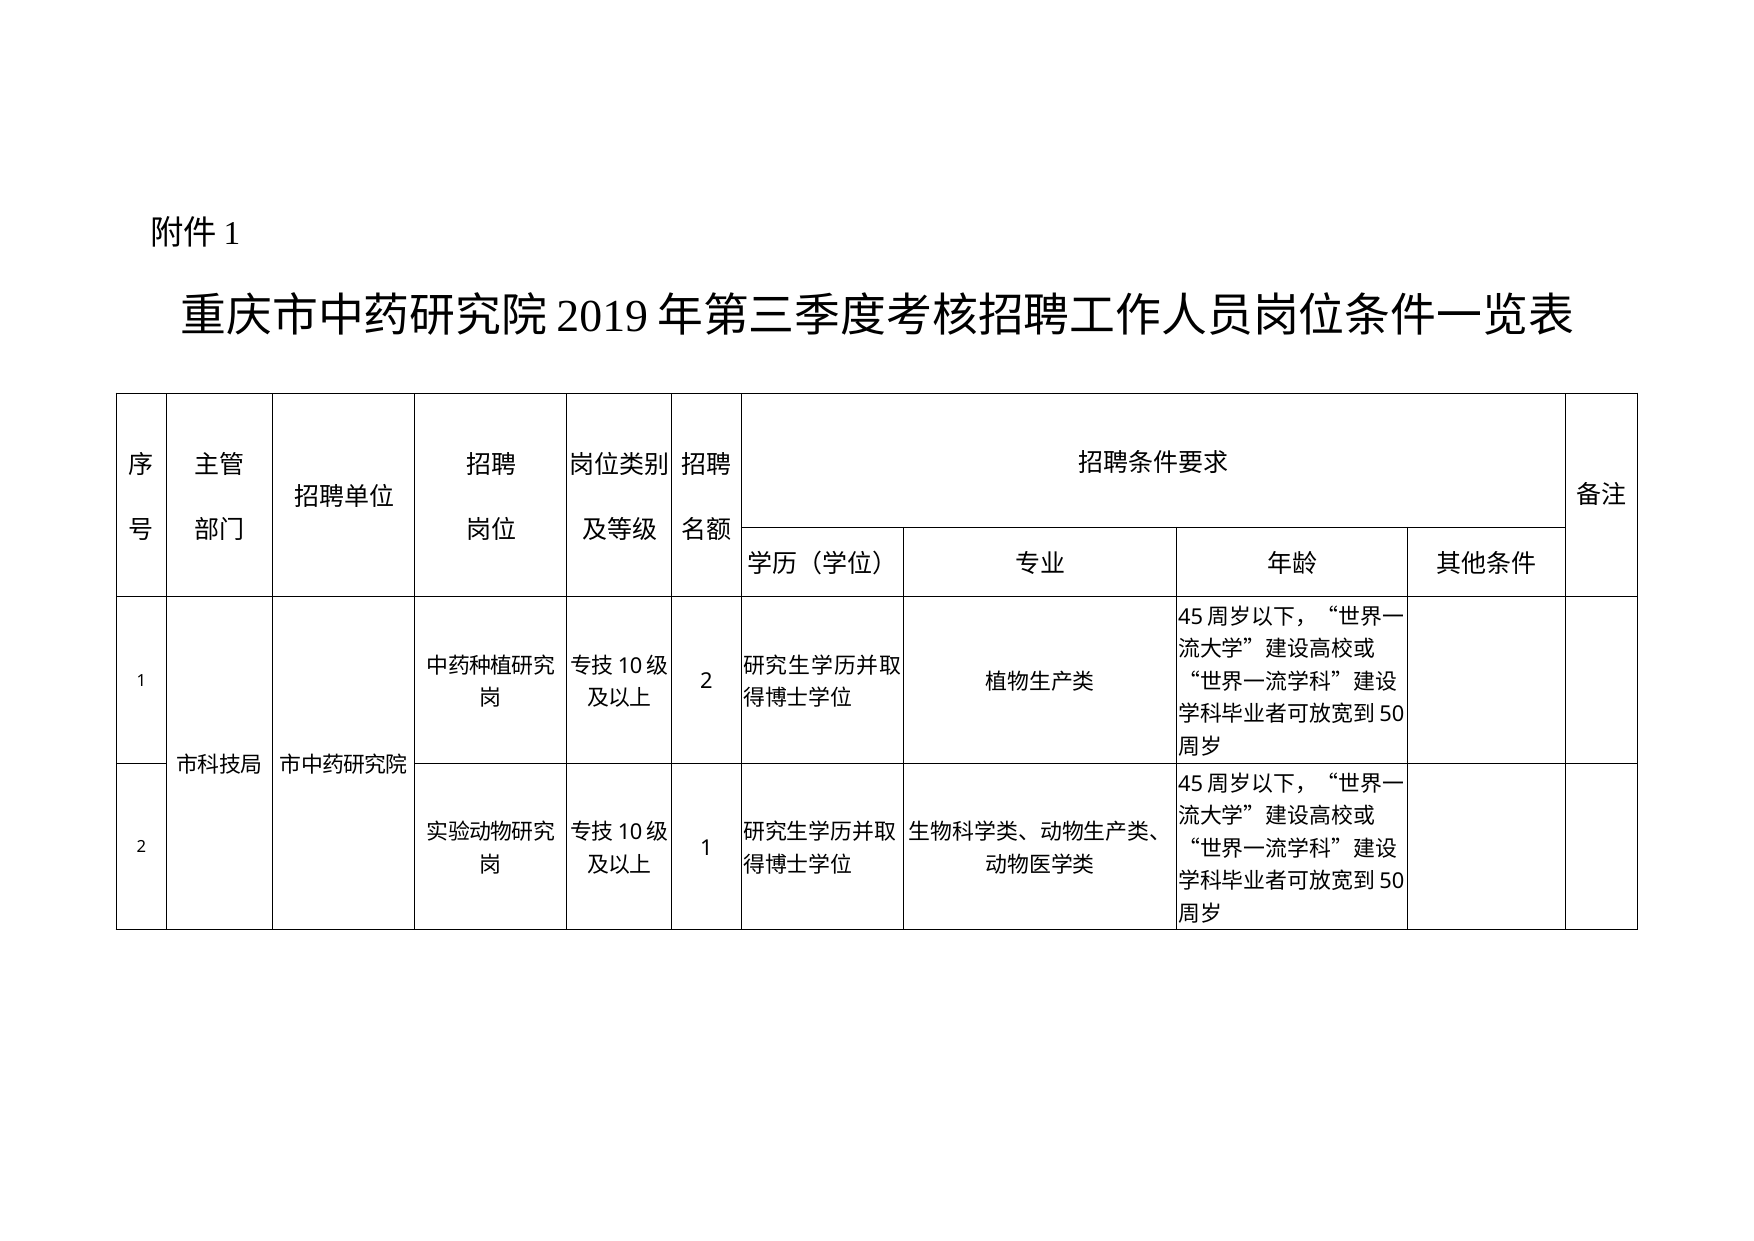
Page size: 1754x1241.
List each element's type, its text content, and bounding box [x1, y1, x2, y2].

text 附件1 [150, 198, 1604, 263]
table_cell 45周岁以下，“世界一流大学”建设高校或“世界一流学科”建设学科毕业者可放宽到50周岁 [1177, 764, 1407, 929]
table_cell 市科技局 [167, 597, 272, 929]
table_cell 生物科学类、动物生产类、动物医学类 [904, 764, 1176, 929]
table_cell 1 [672, 764, 741, 929]
table_cell 专技10级及以上 [567, 764, 671, 929]
table_cell 植物生产类 [904, 597, 1176, 763]
table_cell 年龄 [1177, 528, 1407, 596]
table_header 招聘 岗位 [415, 394, 566, 596]
table_cell [1408, 597, 1565, 763]
table_cell 市中药研究院 [273, 597, 414, 929]
table_cell 1 [117, 597, 166, 763]
table_header 招聘条件要求 [742, 394, 1565, 527]
table_cell [1408, 764, 1565, 929]
table_cell [1566, 597, 1637, 763]
table_header 岗位类别及等级 [567, 394, 671, 596]
table_cell [1566, 764, 1637, 929]
table_header 主管 部门 [167, 394, 272, 596]
table_cell 2 [672, 597, 741, 763]
table_cell 学历（学位） [742, 528, 903, 596]
table_cell 实验动物研究岗 [415, 764, 566, 929]
table_cell 研究生学历并取得博士学位 [742, 764, 903, 929]
table_cell 45周岁以下，“世界一流大学”建设高校或“世界一流学科”建设学科毕业者可放宽到50周岁 [1177, 597, 1407, 763]
text 重庆市中药研究院2019年第三季度考核招聘工作人员岗位条件一览表 [150, 263, 1604, 360]
table_cell 研究生学历并取得博士学位 [742, 597, 903, 763]
table_cell 2 [117, 764, 166, 929]
table_header 备注 [1566, 394, 1637, 527]
table_cell 专技10级及以上 [567, 597, 671, 763]
table_header 招聘 名额 [672, 394, 741, 596]
table_header 招聘单位 [273, 394, 414, 596]
table_header 序号 [117, 394, 166, 596]
table_cell 其他条件 [1408, 528, 1565, 596]
table_cell [1566, 527, 1637, 596]
table_cell 专业 [904, 528, 1176, 596]
table_cell 中药种植研究岗 [415, 597, 566, 763]
